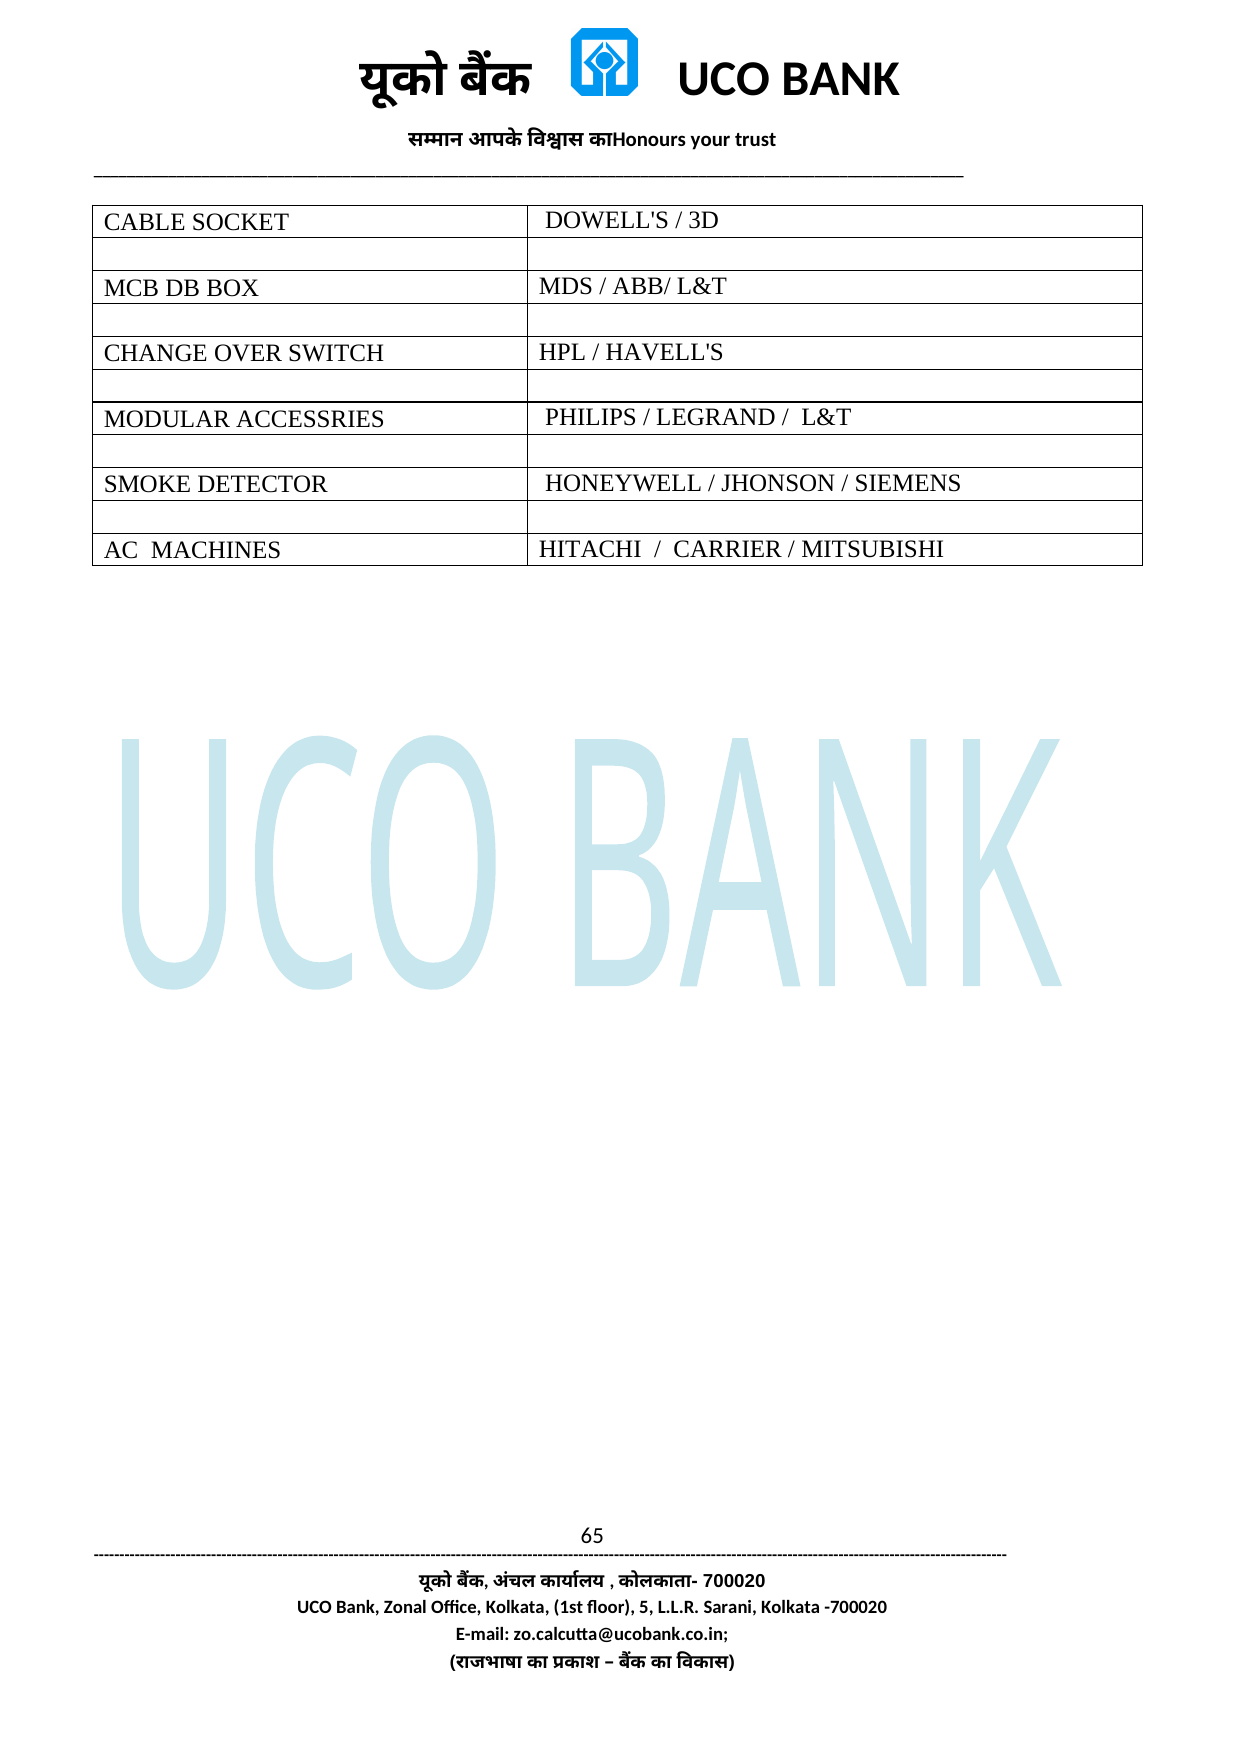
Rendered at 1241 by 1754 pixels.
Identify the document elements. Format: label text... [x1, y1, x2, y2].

picture [570, 28, 638, 96]
table_cell [528, 435, 1142, 467]
table_cell [528, 501, 1142, 533]
table_cell [93, 370, 527, 401]
table_cell AC MACHINES [93, 534, 527, 565]
table_cell [93, 304, 527, 336]
table_cell [93, 501, 527, 533]
table_cell PHILIPS / LEGRAND / L&T [528, 403, 1142, 434]
table_cell SMOKE DETECTOR [93, 468, 527, 500]
table_cell MODULAR ACCESSRIES [93, 403, 527, 434]
table_cell HPL / HAVELL'S [528, 337, 1142, 368]
table_cell [528, 238, 1142, 270]
table_cell MDS / ABB/ L&T [528, 271, 1142, 303]
table_cell HITACHI / CARRIER / MITSUBISHI [528, 534, 1142, 565]
table_cell [528, 304, 1142, 336]
table_cell [93, 238, 527, 270]
table_cell DOWELL'S / 3D [528, 206, 1142, 237]
table_cell [93, 435, 527, 467]
table_cell MCB DB BOX [93, 271, 527, 303]
table_cell CABLE SOCKET [93, 206, 527, 237]
table_cell CHANGE OVER SWITCH [93, 337, 527, 368]
table_cell [528, 370, 1142, 401]
table_cell HONEYWELL / JHONSON / SIEMENS [528, 468, 1142, 500]
